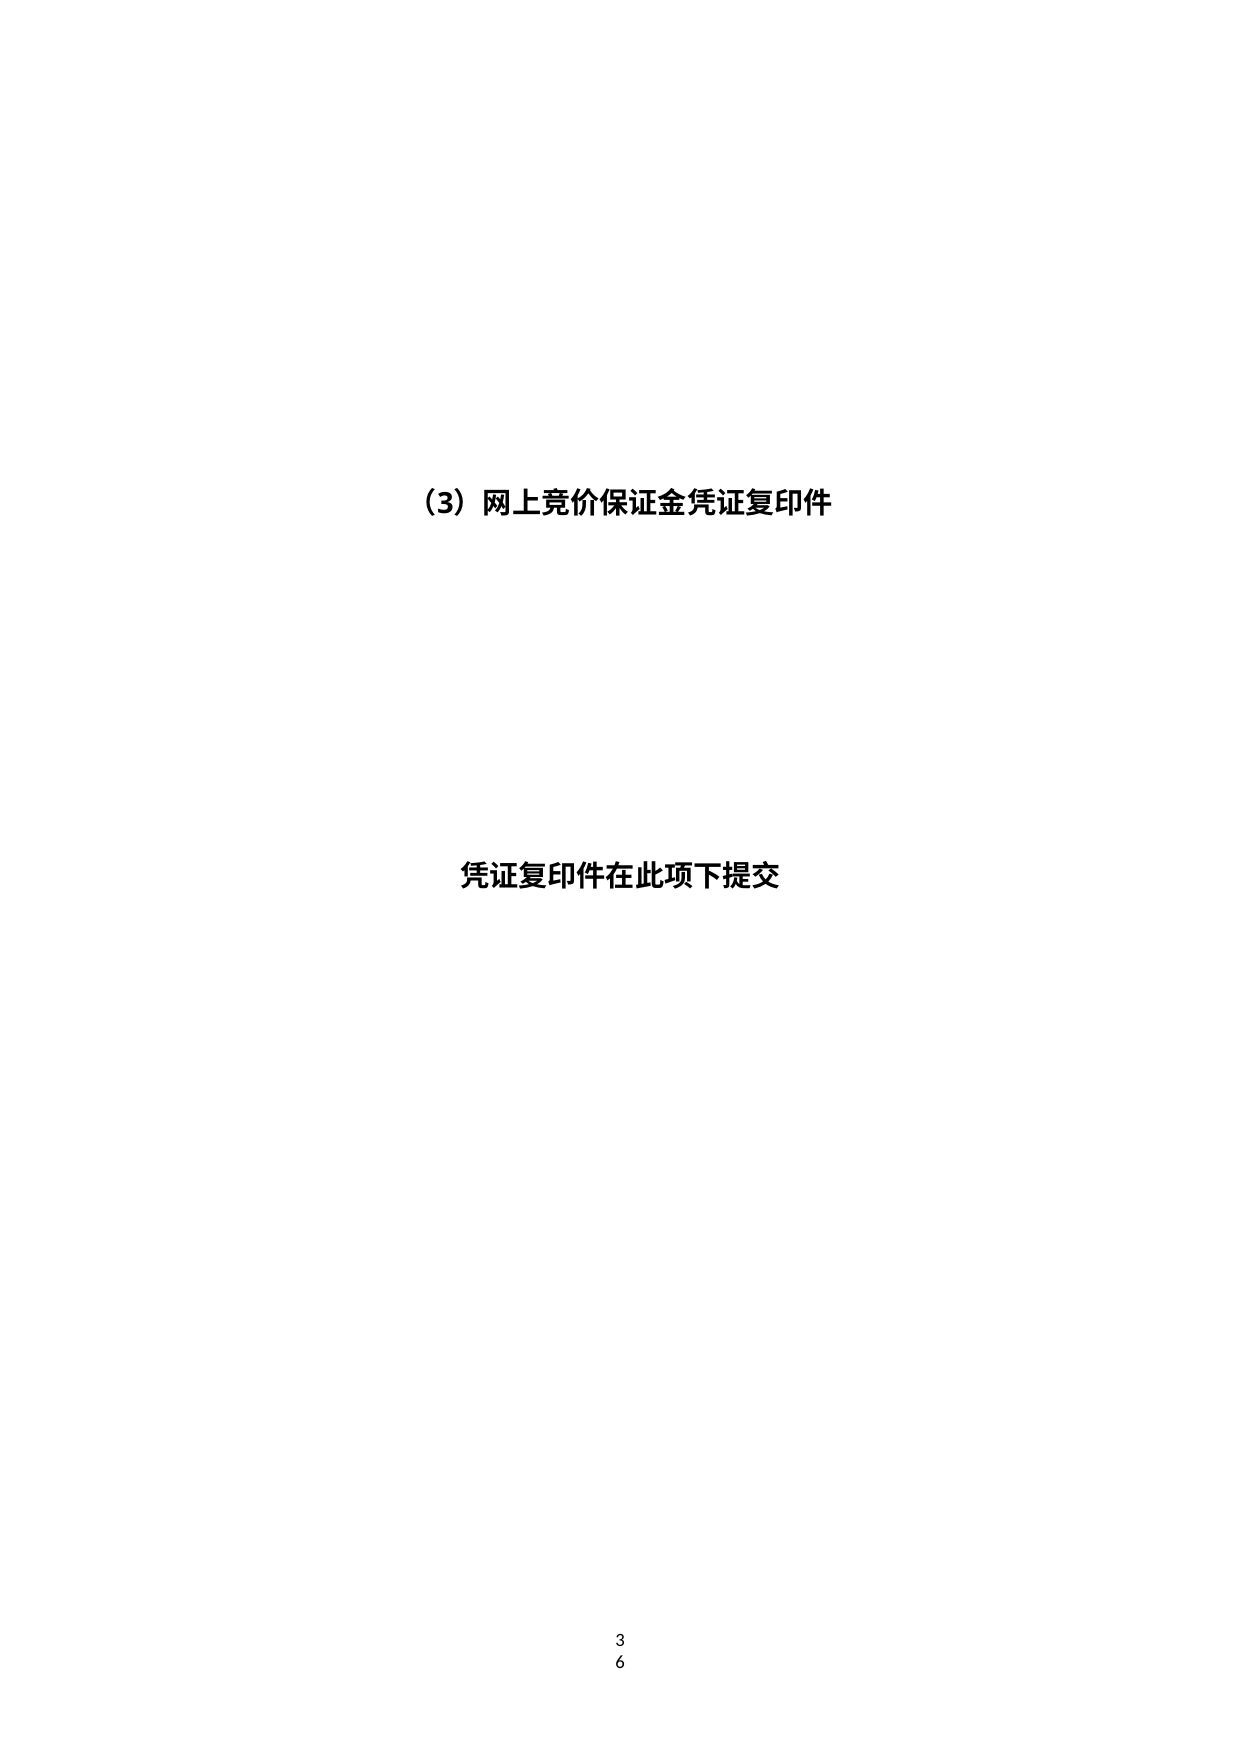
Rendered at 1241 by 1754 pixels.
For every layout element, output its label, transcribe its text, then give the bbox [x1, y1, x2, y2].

text 凭证复印件在此项下提交 [187, 841, 1053, 906]
text （3）网上竞价保证金凭证复印件 [187, 468, 1053, 533]
